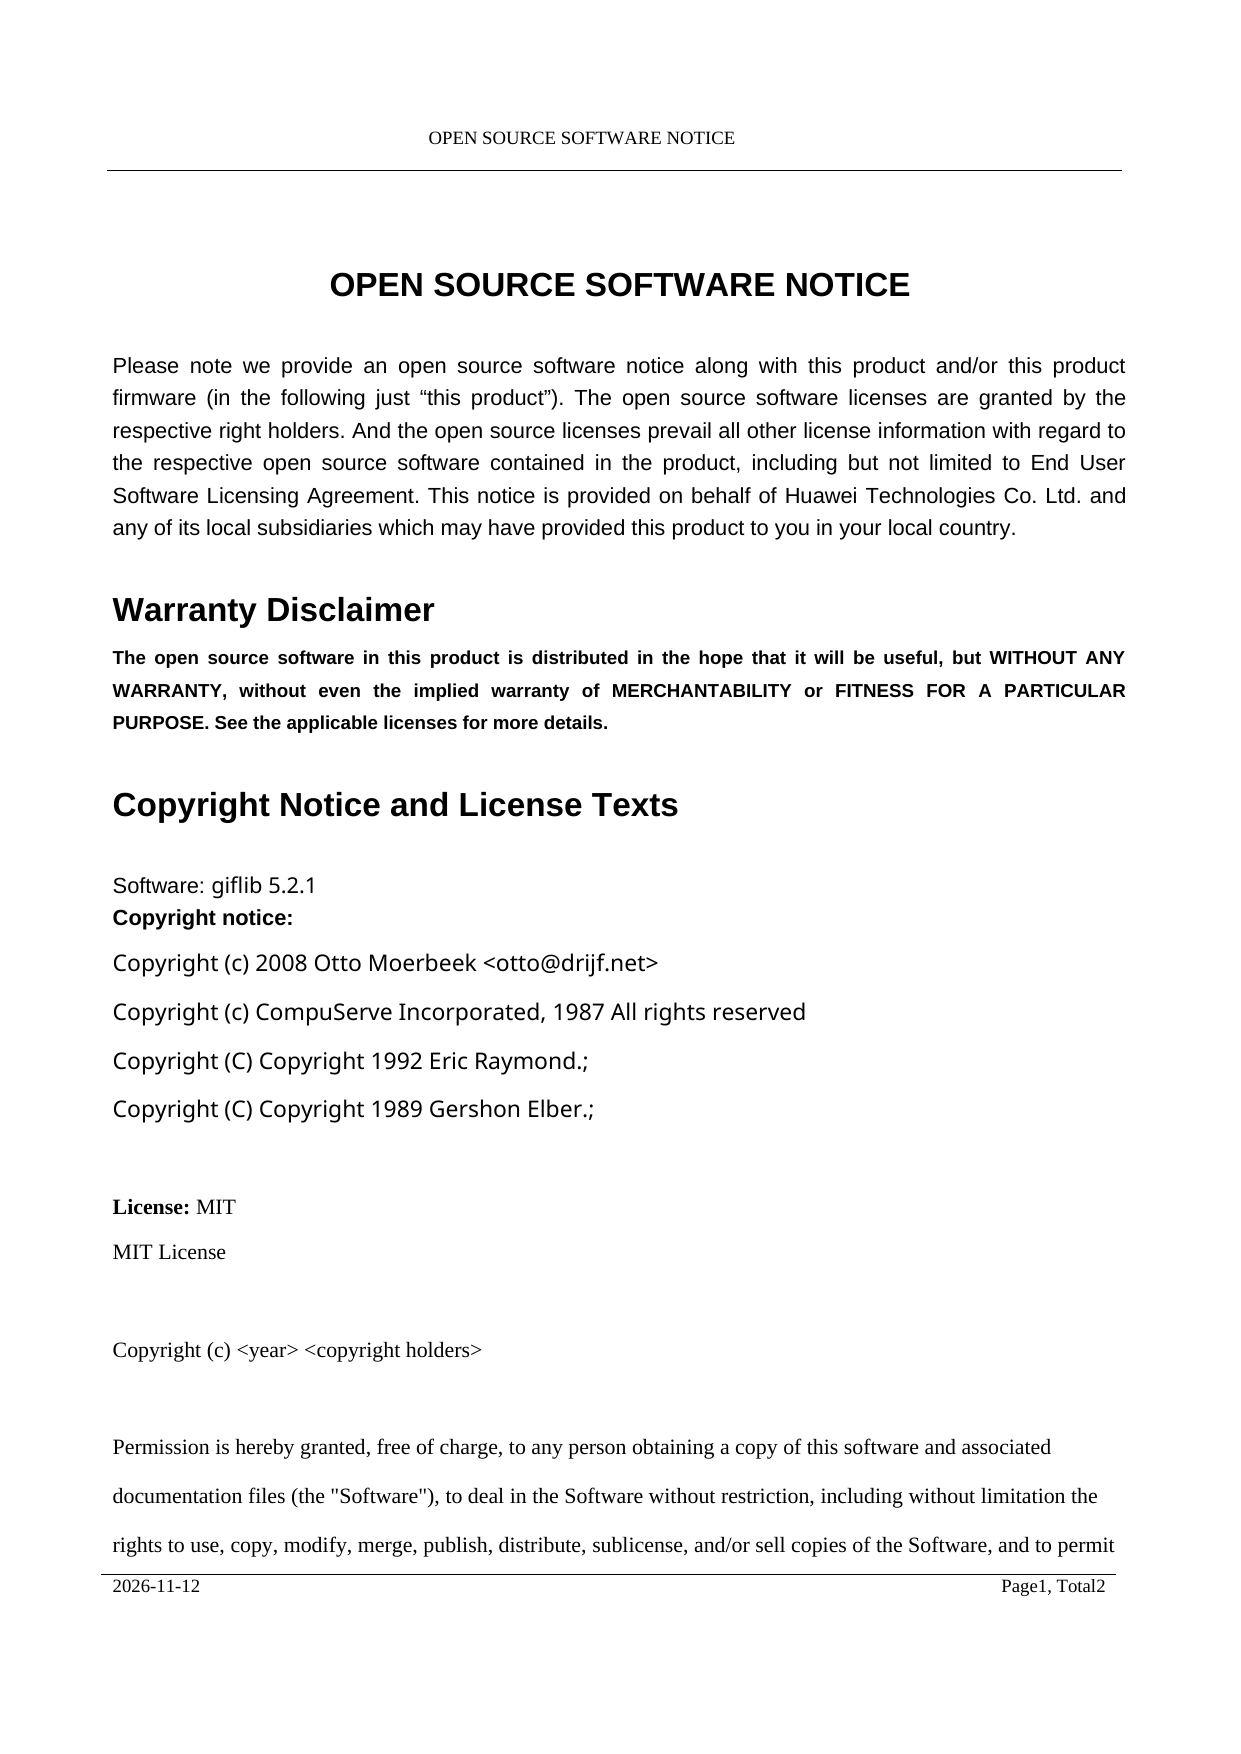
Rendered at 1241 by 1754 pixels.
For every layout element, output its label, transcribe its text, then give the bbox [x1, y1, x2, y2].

text Warranty Disclaimer [112, 576, 1128, 641]
text The open source software in this product is distributed in the hope that it will be useful, but WITHOUT ANY WARRANTY, without even the implied warranty of MERCHANTABILITY or FITNESS FOR A PARTICULAR PURPOSE. See the applicable licenses for more details. [112, 641, 1128, 739]
text License: MIT [112, 1190, 1128, 1223]
text Copyright notice: [112, 901, 1128, 934]
text Copyright Notice and License Texts [112, 771, 1128, 836]
text OPEN SOURCE SOFTWARE NOTICE [112, 251, 1128, 316]
text Copyright (c) 2008 Otto Moerbeek <otto@drijf.net> Copyright (c) CompuServe Incorporated, 1987 All rights reserved Copyright (C) Copyright 1992 Eric Raymond.; Copyright (C) Copyright 1989 Gershon Elber.; [112, 947, 1128, 1174]
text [112, 1235, 1128, 1560]
text Please note we provide an open source software notice along with this product and/or this product firmware (in the following just “this product”). The open source software licenses are granted by the respective right holders. And the open source licenses prevail all other license information with regard to the respective open source software contained in the product, including but not limited to End User Software Licensing Agreement. This notice is provided on behalf of Huawei Technologies Co. Ltd. and any of its local subsidiaries which may have provided this product to you in your local country. [112, 349, 1128, 544]
text Software: giflib 5.2.1 [112, 869, 1128, 901]
